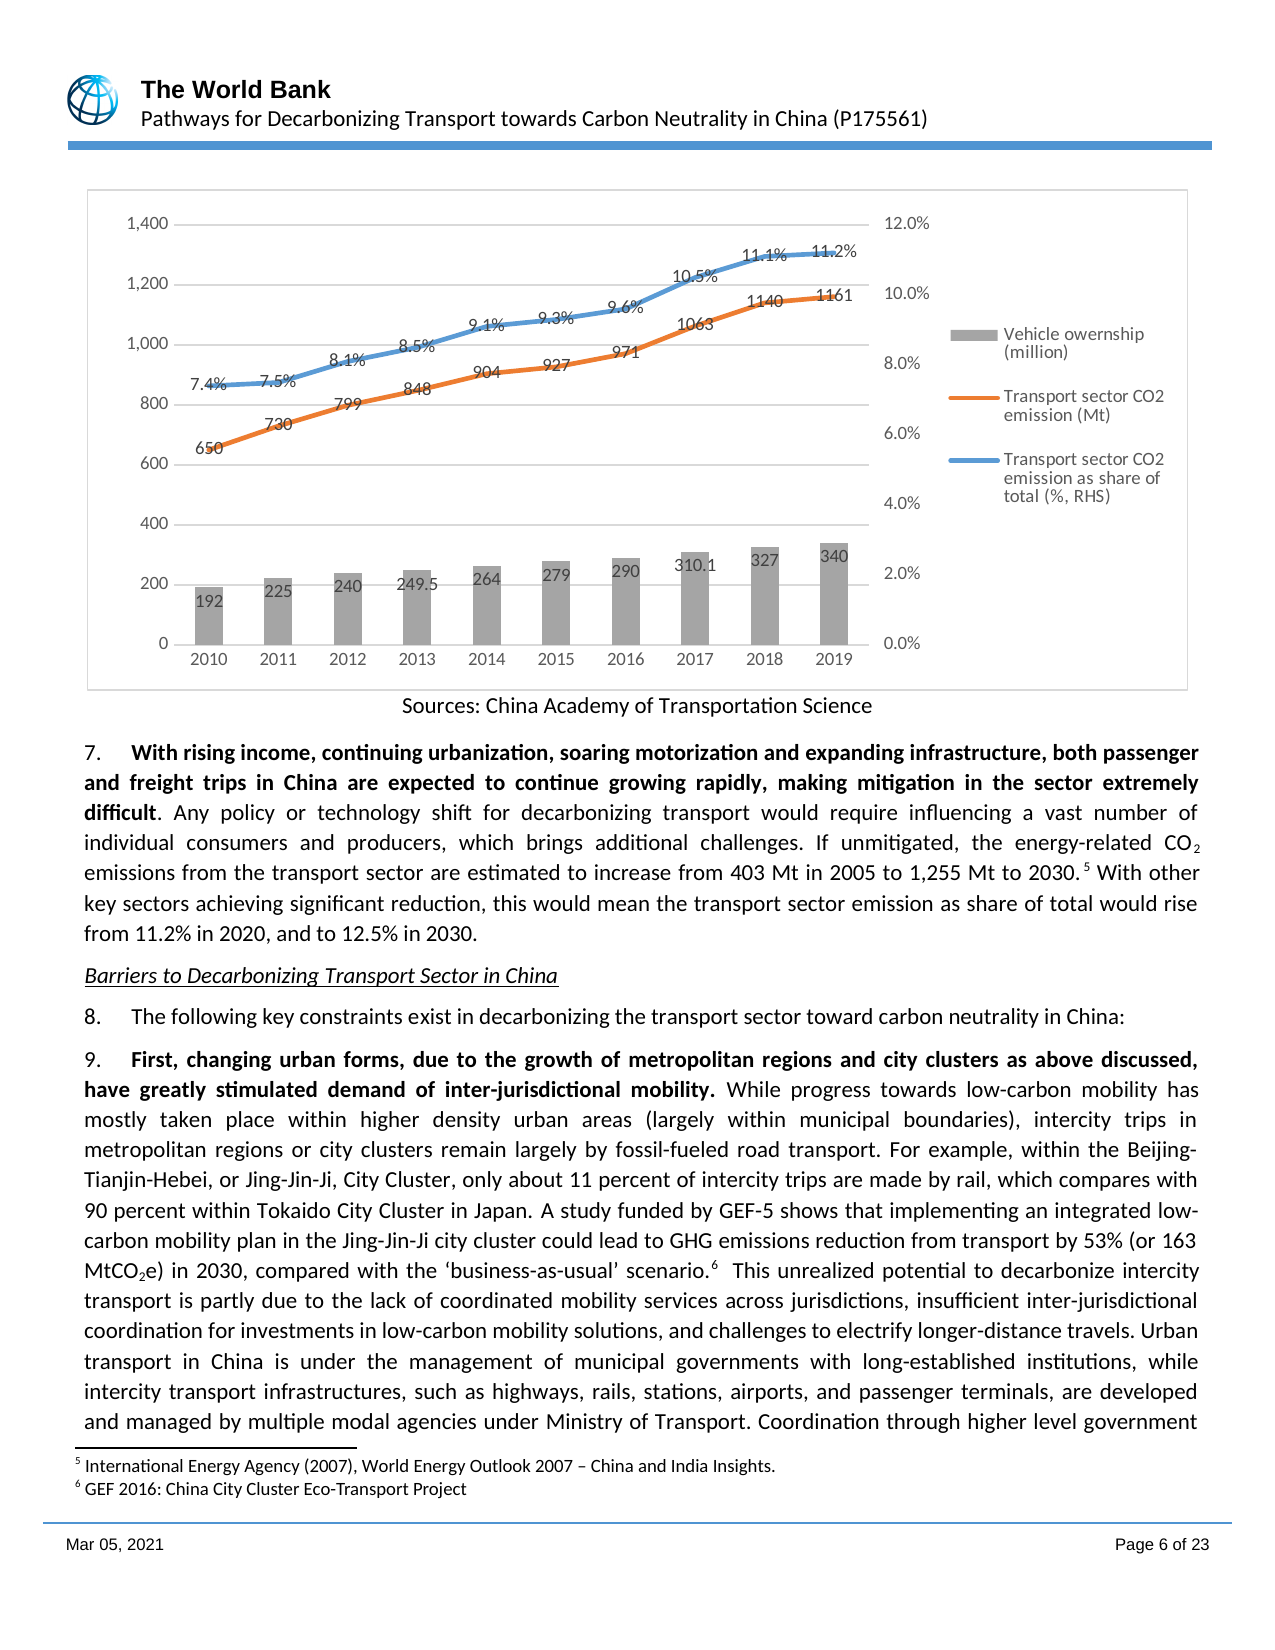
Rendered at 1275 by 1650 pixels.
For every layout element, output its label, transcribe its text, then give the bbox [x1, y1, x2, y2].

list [84, 1045, 1200, 1435]
text Sources: China Academy of Transportation Science [75, 691, 1200, 719]
picture [83, 83, 91, 90]
picture [99, 75, 119, 113]
picture [91, 86, 97, 94]
picture [67, 75, 119, 125]
list Barriers to Decarbonizing Transport Sector in China [84, 962, 1200, 989]
list With rising income, continuing urbanization, soaring motorization and expanding infrastructure, both passenger and freight trips in China are expected to continue growing rapidly, making mitigation in the sector extremely difficult. Any policy or technology shift for decarbonizing transport would require influencing a vast number of individual consumers and producers, which brings additional challenges. If unmitigated, the energy-related CO2 emissions from the transport sector are estimated to increase from 403 Mt in 2005 to 1,255 Mt to 2030. With other key sectors achieving significant reduction, this would mean the transport sector emission as share of total would rise from 11.2% in 2020, and to 12.5% in 2030. [84, 738, 1200, 947]
list The following key constraints exist in decarbonizing the transport sector toward carbon neutrality in China: [84, 1002, 1200, 1030]
